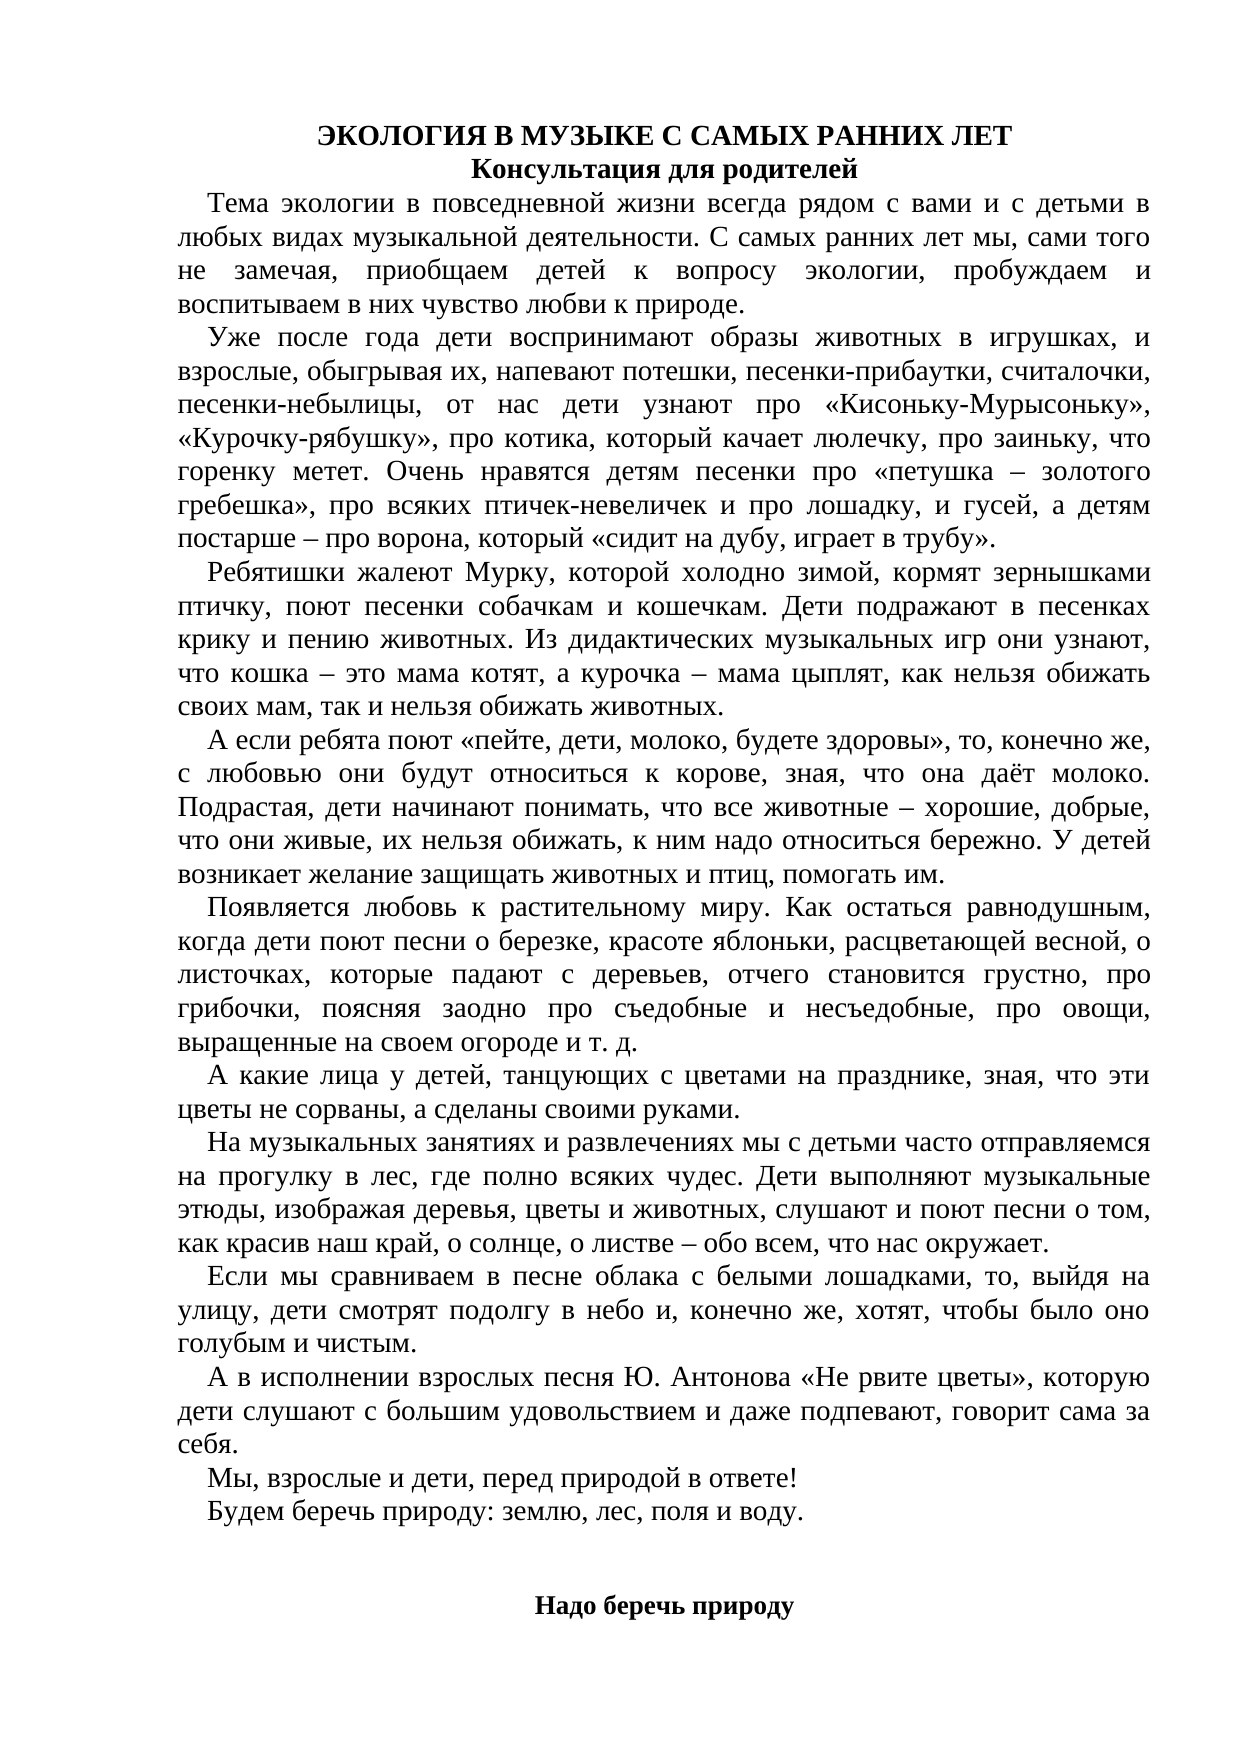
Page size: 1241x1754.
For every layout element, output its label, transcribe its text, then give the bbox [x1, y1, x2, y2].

text Надо беречь природу [177, 1589, 1152, 1620]
text А какие лица у детей, танцующих с цветами на празднике, зная, что эти цветы не сорваны, а сделаны своими руками. [177, 1057, 1152, 1124]
text Будем беречь природу: землю, лес, поля и воду. [177, 1493, 1152, 1527]
text ЭКОЛОГИЯ В МУЗЫКЕ С САМЫХ РАННИХ ЛЕТ [177, 118, 1152, 152]
text А в исполнении взрослых песня Ю. Антонова «Не рвите цветы», которую дети слушают с большим удовольствием и даже подпевают, говорит сама за себя. [177, 1359, 1152, 1460]
text Консультация для родителей [177, 152, 1152, 185]
text Мы, взрослые и дети, перед природой в ответе! [177, 1460, 1152, 1493]
text Тема экологии в повседневной жизни всегда рядом с вами и с детьми в любых видах музыкальной деятельности. С самых ранних лет мы, сами того не замечая, приобщаем детей к вопросу экологии, пробуждаем и воспитываем в них чувство любви к природе. [177, 185, 1152, 319]
text Ребятишки жалеют Мурку, которой холодно зимой, кормят зернышками птичку, поют песенки собачкам и кошечкам. Дети подражают в песенках крику и пению животных. Из дидактических музыкальных игр они узнают, что кошка – это мама котят, а курочка – мама цыплят, как нельзя обижать своих мам, так и нельзя обижать животных. [177, 554, 1152, 722]
text Если мы сравниваем в песне облака с белыми лошадками, то, выйдя на улицу, дети смотрят подолгу в небо и, конечно же, хотят, чтобы было оно голубым и чистым. [177, 1258, 1152, 1359]
text Появляется любовь к растительному миру. Как остаться равнодушным, когда дети поют песни о березке, красоте яблоньки, расцветающей весной, о листочках, которые падают с деревьев, отчего становится грустно, про грибочки, поясняя заодно про съедобные и несъедобные, про овощи, выращенные на своем огороде и т. д. [177, 889, 1152, 1057]
text На музыкальных занятиях и развлечениях мы с детьми часто отправляемся на прогулку в лес, где полно всяких чудес. Дети выполняют музыкальные этюды, изображая деревья, цветы и животных, слушают и поют песни о том, как красив наш край, о солнце, о листве – обо всем, что нас окружает. [177, 1124, 1152, 1258]
text Уже после года дети воспринимают образы животных в игрушках, и взрослые, обыгрывая их, напевают потешки, песенки-прибаутки, считалочки, песенки-небылицы, от нас дети узнают про «Кисоньку-Мурысоньку», «Курочку-рябушку», про котика, который качает люлечку, про заиньку, что горенку метет. Очень нравятся детям песенки про «петушка – золотого гребешка», про всяких птичек-невеличек и про лошадку, и гусей, а детям постарше – про ворона, который «сидит на дубу, играет в трубу». [177, 319, 1152, 554]
text А если ребята поют «пейте, дети, молоко, будете здоровы», то, конечно же, с любовью они будут относиться к корове, зная, что она даёт молоко. Подрастая, дети начинают понимать, что все животные – хорошие, добрые, что они живые, их нельзя обижать, к ним надо относиться бережно. У детей возникает желание защищать животных и птиц, помогать им. [177, 722, 1152, 889]
